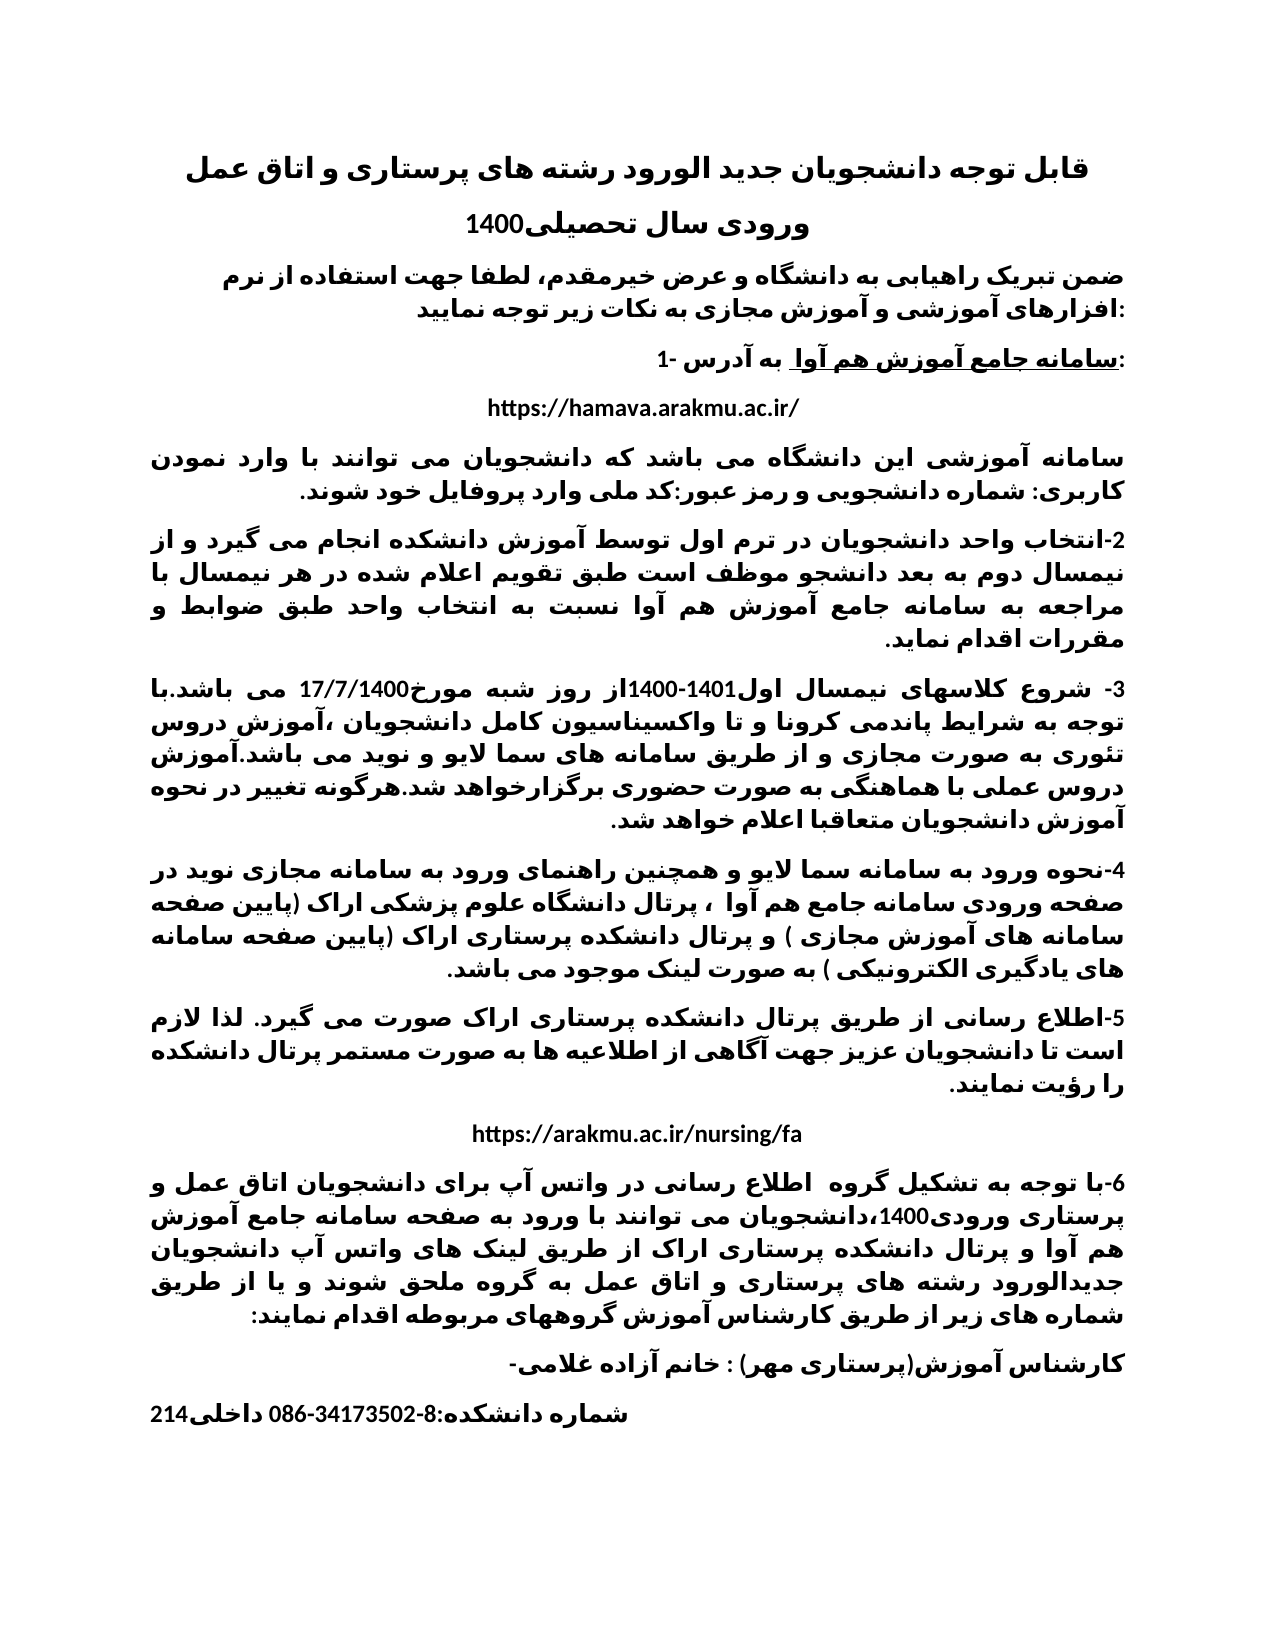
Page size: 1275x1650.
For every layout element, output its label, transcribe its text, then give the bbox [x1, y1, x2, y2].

text 2-انتخاب واحد دانشجویان در ترم اول توسط آموزش دانشکده انجام می گیرد و از نیمسال دوم به بعد دانشجو موظف است طبق تقویم اعلام شده در هر نیمسال با مراجعه به سامانه جامع آموزش هم آوا نسبت به انتخاب واحد طبق ضوابط و مقررات اقدام نماید. [150, 524, 1125, 654]
text https://arakmu.ac.ir/nursing/fa [150, 1118, 1125, 1148]
text سامانه آموزشی این دانشگاه می باشد که دانشجویان می توانند با وارد نمودن کاربری: شماره دانشجویی و رمز عبور:کد ملی وارد پروفایل خود شوند. [150, 442, 1125, 505]
text 4-نحوه ورود به سامانه سما لایو و همچنین راهنمای ورود به سامانه مجازی نوید در صفحه ورودی سامانه جامع هم آوا ، پرتال دانشگاه علوم پزشکی اراک (پایین صفحه سامانه های آموزش مجازی ) و پرتال دانشکده پرستاری اراک (پایین صفحه سامانه های یادگیری الکترونیکی ) به صورت لینک موجود می باشد. [150, 854, 1125, 983]
text -کارشناس آموزش(پرستاری مهر) : خانم آزاده غلامی [150, 1348, 1125, 1379]
text ضمن تبریک راهیابی به دانشگاه و عرض خیرمقدم، لطفا جهت استفاده از نرم افزارهای آموزشی و آموزش مجازی به نکات زیر توجه نمایید: [150, 260, 1125, 324]
text 3- شروع کلاسهای نیمسال اول1401-1400از روز شبه مورخ17/7/1400 می باشد.با توجه به شرایط پاندمی کرونا و تا واکسیناسیون کامل دانشجویان ،آموزش دروس تئوری به صورت مجازی و از طریق سامانه های سما لایو و نوید می باشد.آموزش دروس عملی با هماهنگی به صورت حضوری برگزارخواهد شد.هرگونه تغییر در نحوه آموزش دانشجویان متعاقبا اعلام خواهد شد. [150, 673, 1125, 835]
text قابل توجه دانشجویان جدید الورود رشته های پرستاری و اتاق عمل [150, 150, 1125, 186]
text https://hamava.arakmu.ac.ir/ [150, 392, 1125, 423]
text ورودی سال تحصیلی1400 [150, 205, 1125, 241]
text 6-با توجه به تشکیل گروه اطلاع رسانی در واتس آپ برای دانشجویان اتاق عمل و پرستاری ورودی1400،دانشجویان می توانند با ورود به صفحه سامانه جامع آموزش هم آوا و پرتال دانشکده پرستاری اراک از طریق لینک های واتس آپ دانشجویان جدیدالورود رشته های پرستاری و اتاق عمل به گروه ملحق شوند و یا از طریق شماره های زیر از طریق کارشناس آموزش گروههای مربوطه اقدام نمایند: [150, 1167, 1125, 1329]
text شماره دانشکده:8-34173502-086 داخلی214 [150, 1398, 1125, 1429]
text 1- سامانه جامع آموزش هم آوا به آدرس: [150, 343, 1125, 373]
text 5-اطلاع رسانی از طریق پرتال دانشکده پرستاری اراک صورت می گیرد. لذا لازم است تا دانشجویان عزیز جهت آگاهی از اطلاعیه ها به صورت مستمر پرتال دانشکده را رؤیت نمایند. [150, 1002, 1125, 1099]
